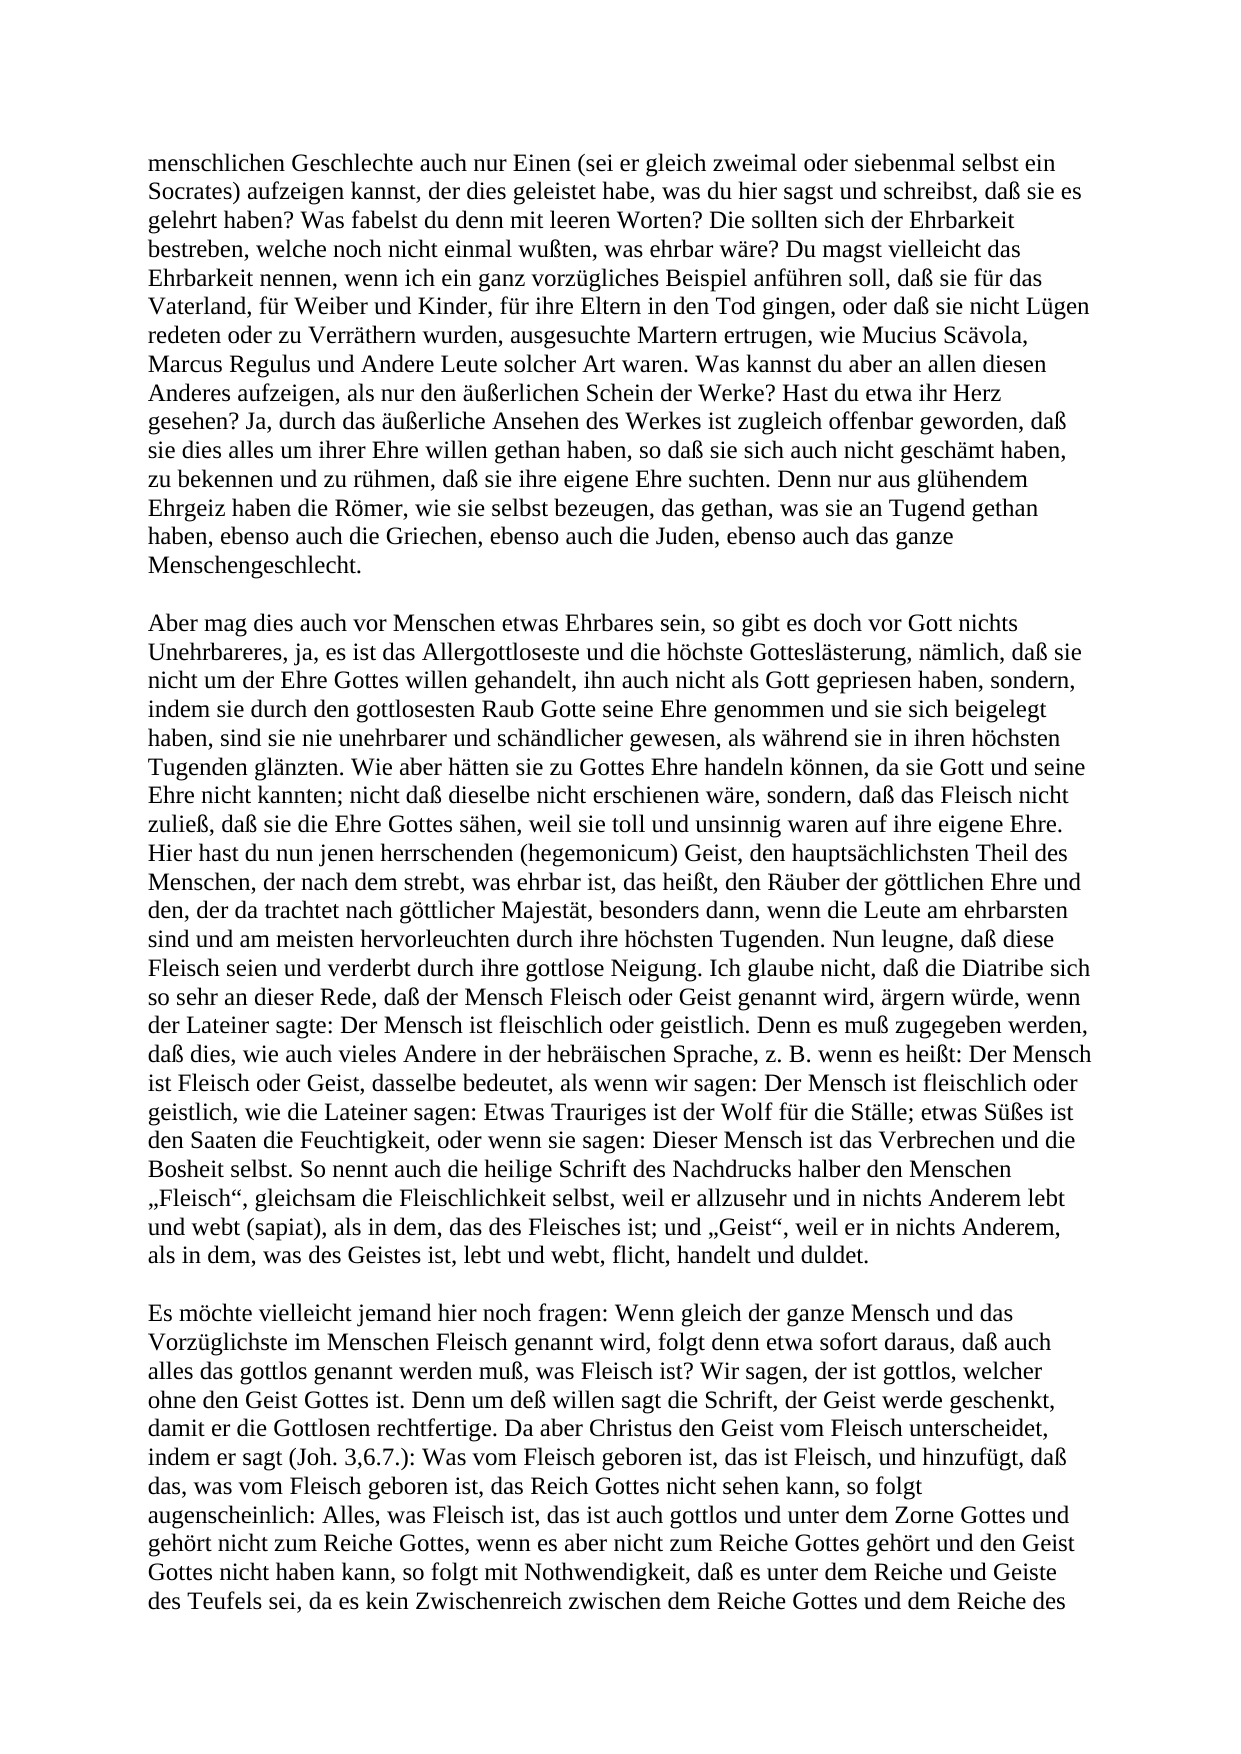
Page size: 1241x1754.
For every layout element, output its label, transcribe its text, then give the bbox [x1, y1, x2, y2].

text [148, 148, 1093, 579]
text Aber mag dies auch vor Menschen etwas Ehrbares sein, so gibt es doch vor Gott nichts Unehrbareres, ja, es ist das Allergottloseste und die höchste Gotteslästerung, nämlich, daß sie nicht um der Ehre Gottes willen gehandelt, ihn auch nicht als Gott gepriesen haben, sondern, indem sie durch den gottlosesten Raub Gotte seine Ehre genommen und sie sich beigelegt haben, sind sie nie unehrbarer und schändlicher gewesen, als während sie in ihren höchsten Tugenden glänzten. Wie aber hätten sie zu Gottes Ehre handeln können, da sie Gott und seine Ehre nicht kannten; nicht daß dieselbe nicht erschienen wäre, sondern, daß das Fleisch nicht zuließ, daß sie die Ehre Gottes sähen, weil sie toll und unsinnig waren auf ihre eigene Ehre. Hier hast du nun jenen herrschenden (hegemonicum) Geist, den hauptsächlichsten Theil des Menschen, der nach dem strebt, was ehrbar ist, das heißt, den Räuber der göttlichen Ehre und den, der da trachtet nach göttlicher Majestät, besonders dann, wenn die Leute am ehrbarsten sind und am meisten hervorleuchten durch ihre höchsten Tugenden. Nun leugne, daß diese Fleisch seien und verderbt durch ihre gottlose Neigung. Ich glaube nicht, daß die Diatribe sich so sehr an dieser Rede, daß der Mensch Fleisch oder Geist genannt wird, ärgern würde, wenn der Lateiner sagte: Der Mensch ist fleischlich oder geistlich. Denn es muß zugegeben werden, daß dies, wie auch vieles Andere in der hebräischen Sprache, z. B. wenn es heißt: Der Mensch ist Fleisch oder Geist, dasselbe bedeutet, als wenn wir sagen: Der Mensch ist fleischlich oder geistlich, wie die Lateiner sagen: Etwas Trauriges ist der Wolf für die Ställe; etwas Süßes ist den Saaten die Feuchtigkeit, oder wenn sie sagen: Dieser Mensch ist das Verbrechen und die Bosheit selbst. So nennt auch die heilige Schrift des Nachdrucks halber den Menschen „Fleisch“, gleichsam die Fleischlichkeit selbst, weil er allzusehr und in nichts Anderem lebt und webt (sapiat), als in dem, das des Fleisches ist; und „Geist“, weil er in nichts Anderem, als in dem, was des Geistes ist, lebt und webt, flicht, handelt und duldet. [148, 608, 1093, 1269]
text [148, 1298, 1093, 1615]
